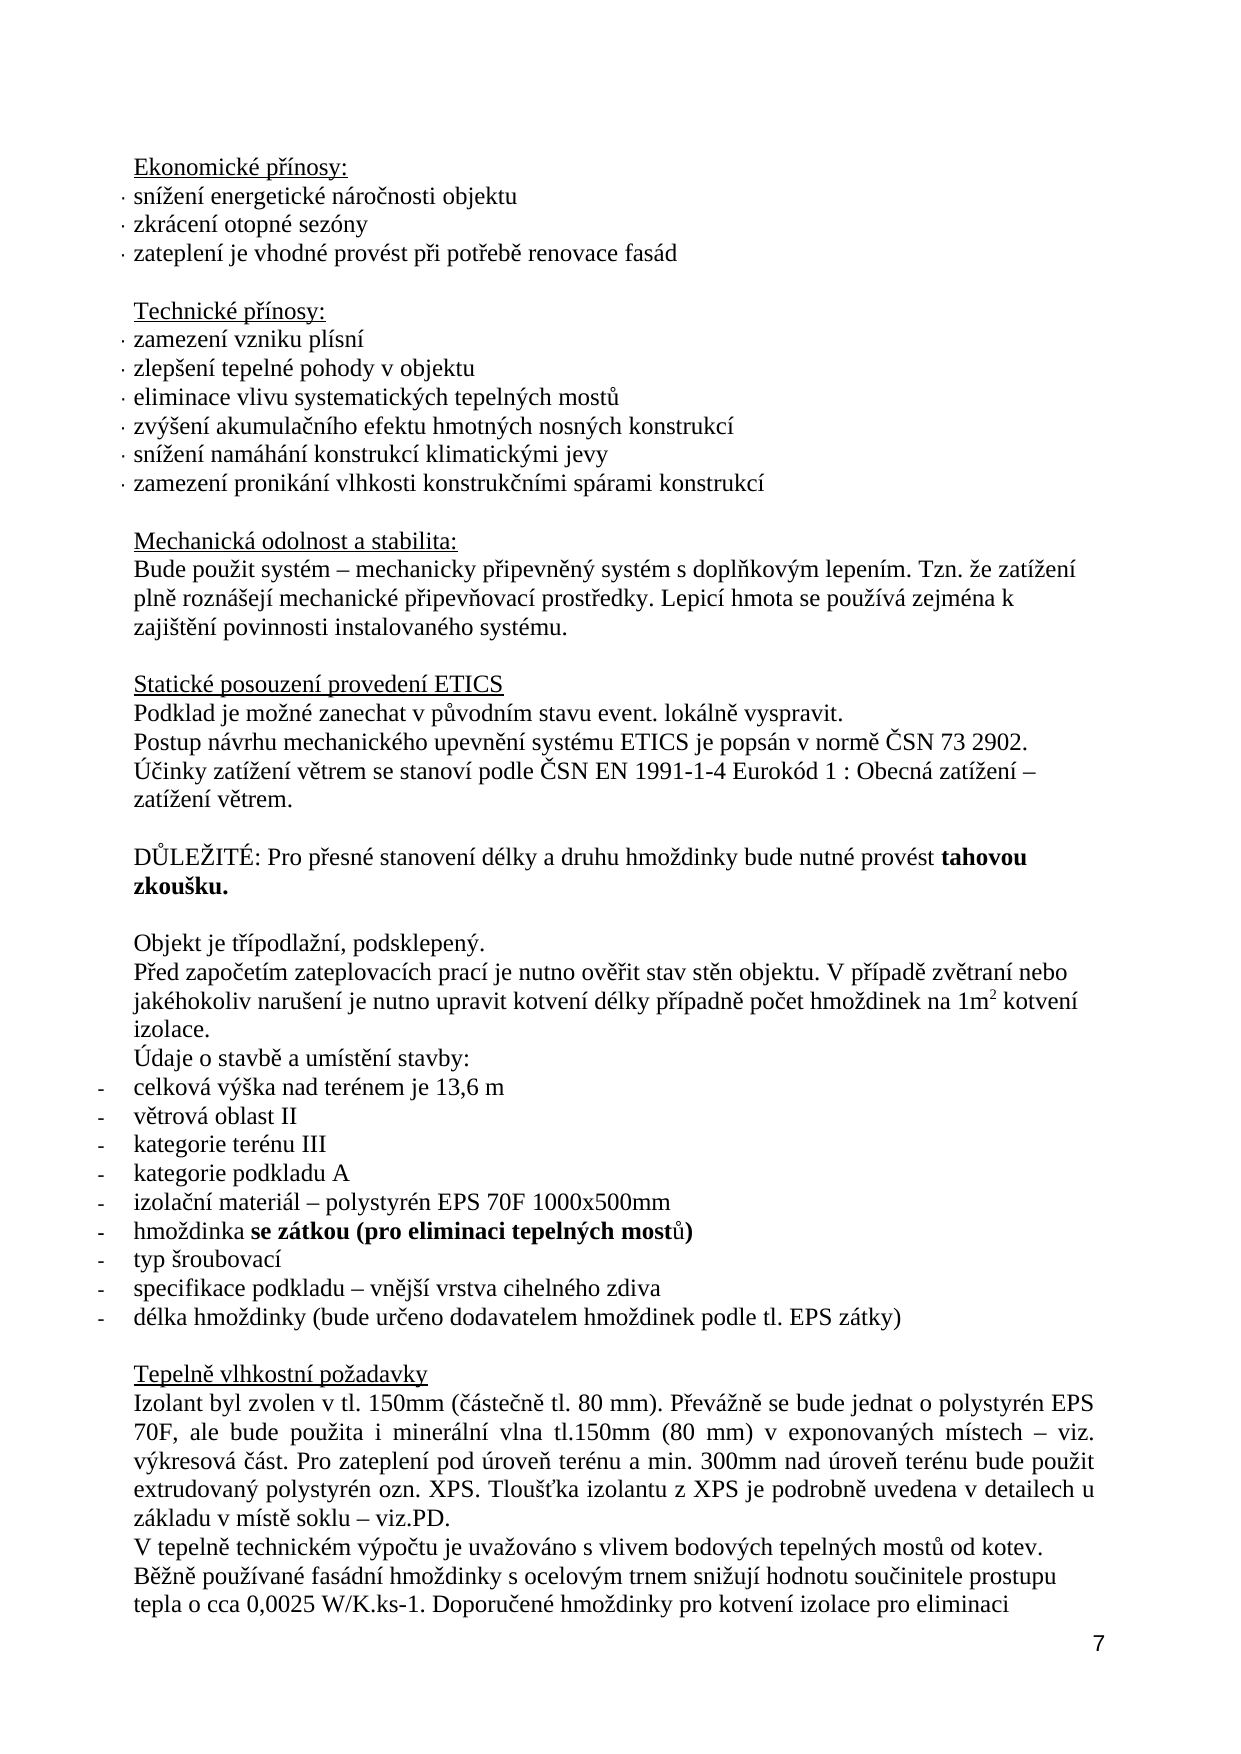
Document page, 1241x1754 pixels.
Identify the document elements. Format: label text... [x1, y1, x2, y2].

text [133, 1532, 1096, 1618]
list hmoždinka se zátkou (pro eliminaci tepelných mostů) [97, 1216, 1096, 1244]
text Postup návrhu mechanického upevnění systému ETICS je popsán v normě ČSN 73 2902. Účinky zatížení větrem se stanoví podle ČSN EN 1991-1-4 Eurokód 1 : Obecná zatížení – zatížení větrem. [133, 727, 1096, 813]
text Izolant byl zvolen v tl. 150mm (částečně tl. 80 mm). Převážně se bude jednat o polystyrén EPS 70F, ale bude použita i minerální vlna tl.150mm (80 mm) v exponovaných místech – viz. výkresová část. Pro zateplení pod úroveň terénu a min. 300mm nad úroveň terénu bude použit extrudovaný polystyrén ozn. XPS. Tloušťka izolantu z XPS je podrobně uvedena v detailech u základu v místě soklu – viz.PD. [133, 1388, 1096, 1532]
list zkrácení otopné sezóny [119, 209, 1096, 238]
text Před započetím zateplovacích prací je nutno ověřit stav stěn objektu. V případě zvětraní nebo jakéhokoliv narušení je nutno upravit kotvení délky případně počet hmoždinek na 1m2 kotvení izolace. [133, 957, 1096, 1043]
text DŮLEŽITÉ: Pro přesné stanovení délky a druhu hmoždinky bude nutné provést tahovou zkoušku. [133, 842, 1096, 899]
list typ šroubovací [97, 1244, 1096, 1273]
text Bude použit systém – mechanicky připevněný systém s doplňkovým lepením. Tzn. že zatížení plně roznášejí mechanické připevňovací prostředky. Lepicí hmota se používá zejména k zajištění povinnosti instalovaného systému. [133, 554, 1096, 641]
text Technické přínosy: [133, 296, 1096, 324]
list délka hmoždinky (bude určeno dodavatelem hmoždinek podle tl. EPS zátky) [97, 1302, 1096, 1331]
list zateplení je vhodné provést při potřebě renovace fasád [119, 238, 1096, 267]
list zlepšení tepelné pohody v objektu [119, 353, 1096, 382]
list kategorie terénu III [97, 1129, 1096, 1158]
list zamezení vzniku plísní [119, 324, 1096, 353]
text Objekt je třípodlažní, podsklepený. [133, 928, 1096, 957]
list zvýšení akumulačního efektu hmotných nosných konstrukcí [119, 411, 1096, 439]
list zamezení pronikání vlhkosti konstrukčními spárami konstrukcí [119, 468, 1096, 497]
list celková výška nad terénem je 13,6 m [97, 1072, 1096, 1101]
text Podklad je možné zanechat v původním stavu event. lokálně vyspravit. [133, 698, 1096, 727]
list větrová oblast II [97, 1101, 1096, 1129]
text Statické posouzení provedení ETICS [133, 669, 1096, 698]
text Ekonomické přínosy: [133, 152, 1096, 181]
list izolační materiál – polystyrén EPS 70F 1000x500mm [97, 1187, 1096, 1216]
list specifikace podkladu – vnější vrstva cihelného zdiva [97, 1273, 1096, 1302]
text Mechanická odolnost a stabilita: [133, 526, 1096, 554]
text Údaje o stavbě a umístění stavby: [133, 1043, 1096, 1072]
list eliminace vlivu systematických tepelných mostů [119, 382, 1096, 411]
list snížení namáhání konstrukcí klimatickými jevy [119, 439, 1096, 468]
list snížení energetické náročnosti objektu [119, 181, 1096, 209]
text Tepelně vlhkostní požadavky [133, 1359, 1096, 1388]
list kategorie podkladu A [97, 1158, 1096, 1187]
